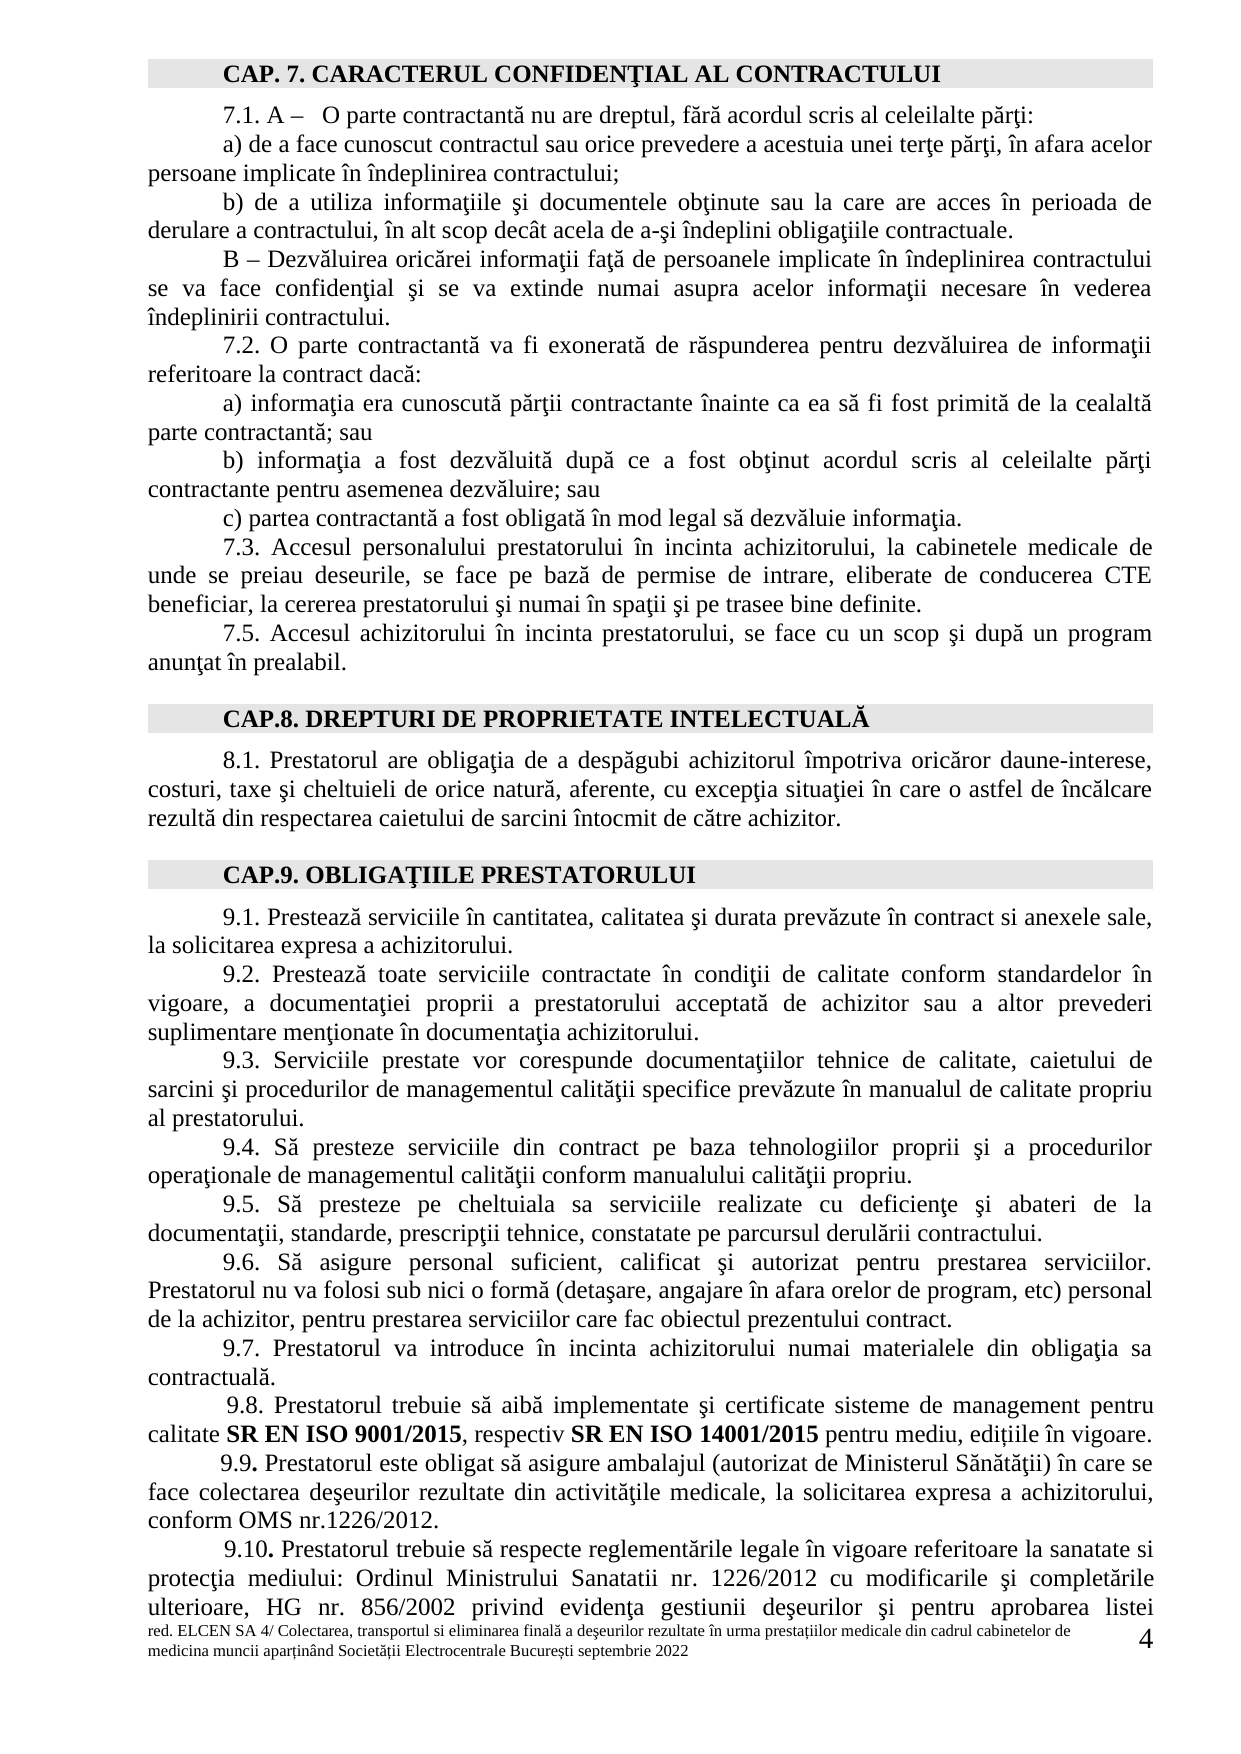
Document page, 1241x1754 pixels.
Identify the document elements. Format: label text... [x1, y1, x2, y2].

text 9.4. Să presteze serviciile din contract pe baza tehnologiilor proprii şi a procedurilor operaţionale de managementul calităţii conform manualului calităţii propriu. [148, 1132, 1153, 1189]
text 9.7. Prestatorul va introduce în incinta achizitorului numai materialele din obligaţia sa contractuală. [148, 1333, 1153, 1390]
text b) de a utiliza informaţiile şi documentele obţinute sau la care are acces în perioada de derulare a contractului, în alt scop decât acela de a-şi îndeplini obligaţiile contractuale. [148, 187, 1153, 244]
text 8.1. Prestatorul are obligaţia de a despăgubi achizitorul împotriva oricăror daune-interese, costuri, taxe şi cheltuieli de orice natură, aferente, cu excepţia situaţiei în care o astfel de încălcare rezultă din respectarea caietului de sarcini întocmit de către achizitor. [148, 745, 1153, 832]
text 9.6. Să asigure personal suficient, calificat şi autorizat pentru prestarea serviciilor. Prestatorul nu va folosi sub nici o formă (detaşare, angajare în afara orelor de program, etc) personal de la achizitor, pentru prestarea serviciilor care fac obiectul prezentului contract. [148, 1247, 1153, 1333]
text 7.1. A – O parte contractantă nu are dreptul, fără acordul scris al celeilalte părţi: [148, 100, 1153, 129]
text 9.5. Să presteze pe cheltuiala sa serviciile realizate cu deficienţe şi abateri de la documentaţii, standarde, prescripţii tehnice, constatate pe parcursul derulării contractului. [148, 1189, 1153, 1247]
text 9.3. Serviciile prestate vor corespunde documentaţiilor tehnice de calitate, caietului de sarcini şi procedurilor de managementul calităţii specifice prevăzute în manualul de calitate propriu al prestatorului. [148, 1045, 1153, 1132]
text 7.2. O parte contractantă va fi exonerată de răspunderea pentru dezvăluirea de informaţii referitoare la contract dacă: [148, 330, 1153, 388]
text c) partea contractantă a fost obligată în mod legal să dezvăluie informaţia. [148, 503, 1153, 532]
subtitle CAP.9. OBLIGAŢIILE PRESTATORULUI [148, 860, 1153, 889]
text a) informaţia era cunoscută părţii contractante înainte ca ea să fi fost primită de la cealaltă parte contractantă; sau [148, 388, 1153, 445]
text a) de a face cunoscut contractul sau orice prevedere a acestuia unei terţe părţi, în afara acelor persoane implicate în îndeplinirea contractului; [148, 129, 1153, 187]
text 9.9. Prestatorul este obligat să asigure ambalajul (autorizat de Ministerul Sănătăţii) în care se face colectarea deşeurilor rezultate din activităţile medicale, la solicitarea expresa a achizitorului, conform OMS nr.1226/2012. [148, 1448, 1155, 1534]
subtitle CAP.8. DREPTURI DE PROPRIETATE INTELECTUALĂ [148, 704, 1153, 733]
text 9.8. Prestatorul trebuie să aibă implementate şi certificate sisteme de management pentru calitate SR EN ISO 9001/2015, respectiv SR EN ISO 14001/2015 pentru mediu, edițiile în vigoare. [148, 1390, 1155, 1448]
text 7.5. Accesul achizitorului în incinta prestatorului, se face cu un scop şi după un program anunţat în prealabil. [148, 618, 1153, 675]
text 9.1. Prestează serviciile în cantitatea, calitatea şi durata prevăzute în contract si anexele sale, la solicitarea expresa a achizitorului. [148, 902, 1153, 959]
text b) informaţia a fost dezvăluită după ce a fost obţinut acordul scris al celeilalte părţi contractante pentru asemenea dezvăluire; sau [148, 445, 1153, 503]
text B – Dezvăluirea oricărei informaţii faţă de persoanele implicate în îndeplinirea contractului se va face confidenţial şi se va extinde numai asupra acelor informaţii necesare în vederea îndeplinirii contractului. [148, 244, 1153, 330]
text 9.2. Prestează toate serviciile contractate în condiţii de calitate conform standardelor în vigoare, a documentaţiei proprii a prestatorului acceptată de achizitor sau a altor prevederi suplimentare menţionate în documentaţia achizitorului. [148, 959, 1153, 1045]
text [148, 1534, 1155, 1620]
subtitle CAP. 7. CARACTERUL CONFIDENŢIAL AL CONTRACTULUI [148, 59, 1153, 88]
text 7.3. Accesul personalului prestatorului în incinta achizitorului, la cabinetele medicale de unde se preiau deseurile, se face pe bază de permise de intrare, eliberate de conducerea CTE beneficiar, la cererea prestatorului şi numai în spaţii şi pe trasee bine definite. [148, 532, 1153, 618]
